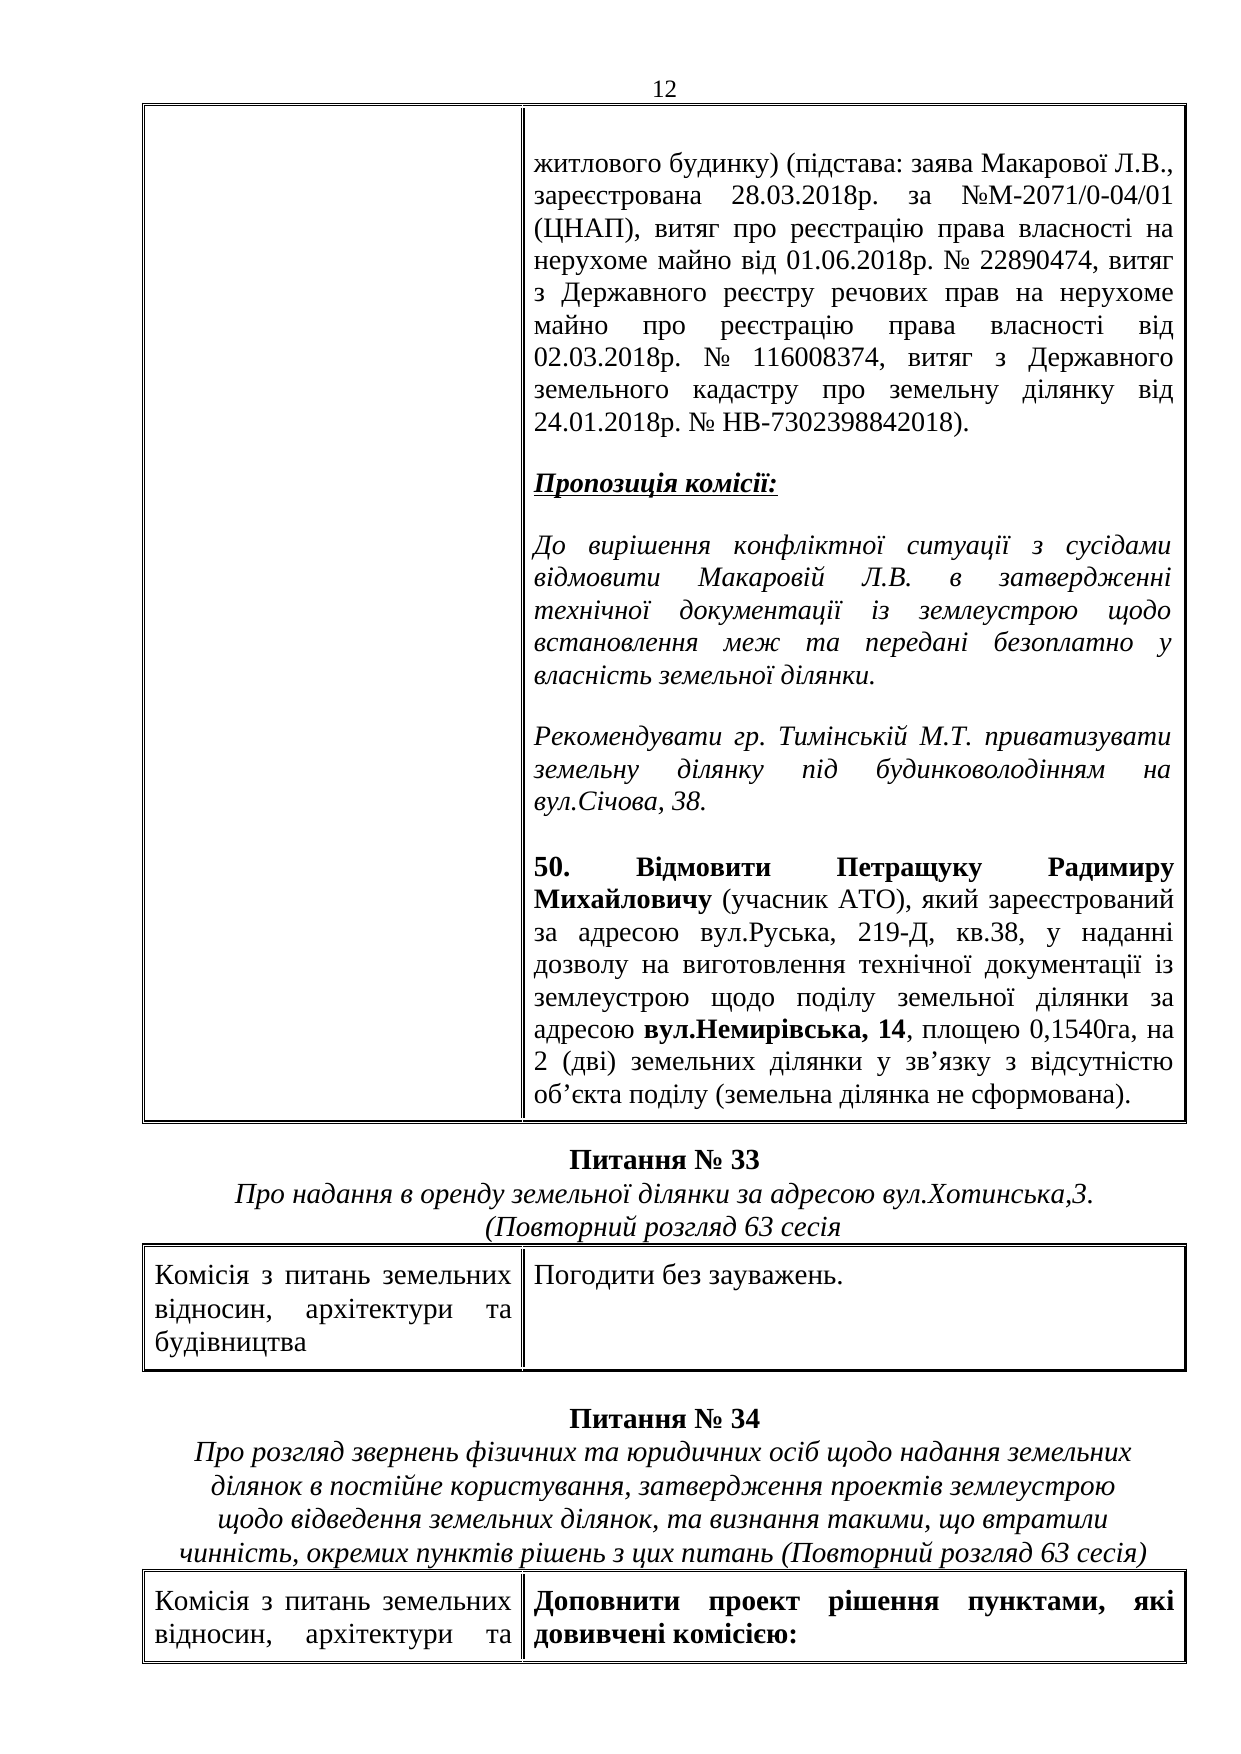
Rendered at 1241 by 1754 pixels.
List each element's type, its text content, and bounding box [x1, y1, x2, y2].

text Питання № 33 [177, 1142, 1152, 1176]
table_header Комісія з питань земельних відносин, архітектури та будівництва [145, 1245, 523, 1369]
text Про надання в оренду земельної ділянки за адресою вул.Хотинська,3. (Повторний розгляд 63 сесія [177, 1176, 1152, 1243]
text Питання № 34 [177, 1401, 1152, 1434]
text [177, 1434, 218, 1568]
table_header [523, 1572, 1184, 1661]
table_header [523, 106, 1184, 1120]
table_header Погодити без зауважень. [523, 1247, 1184, 1369]
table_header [145, 104, 523, 1120]
text Про розгляд звернень фізичних та юридичних осіб щодо надання земельних ділянок в постійне користування, затвердження проектів землеустрою щодо відведення земельних ділянок, та визнання такими, що втратили чинність, окремих пунктів рішень з цих питань (Повторний розгляд 63 сесія) [781, 1434, 1152, 1568]
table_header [145, 1570, 523, 1661]
